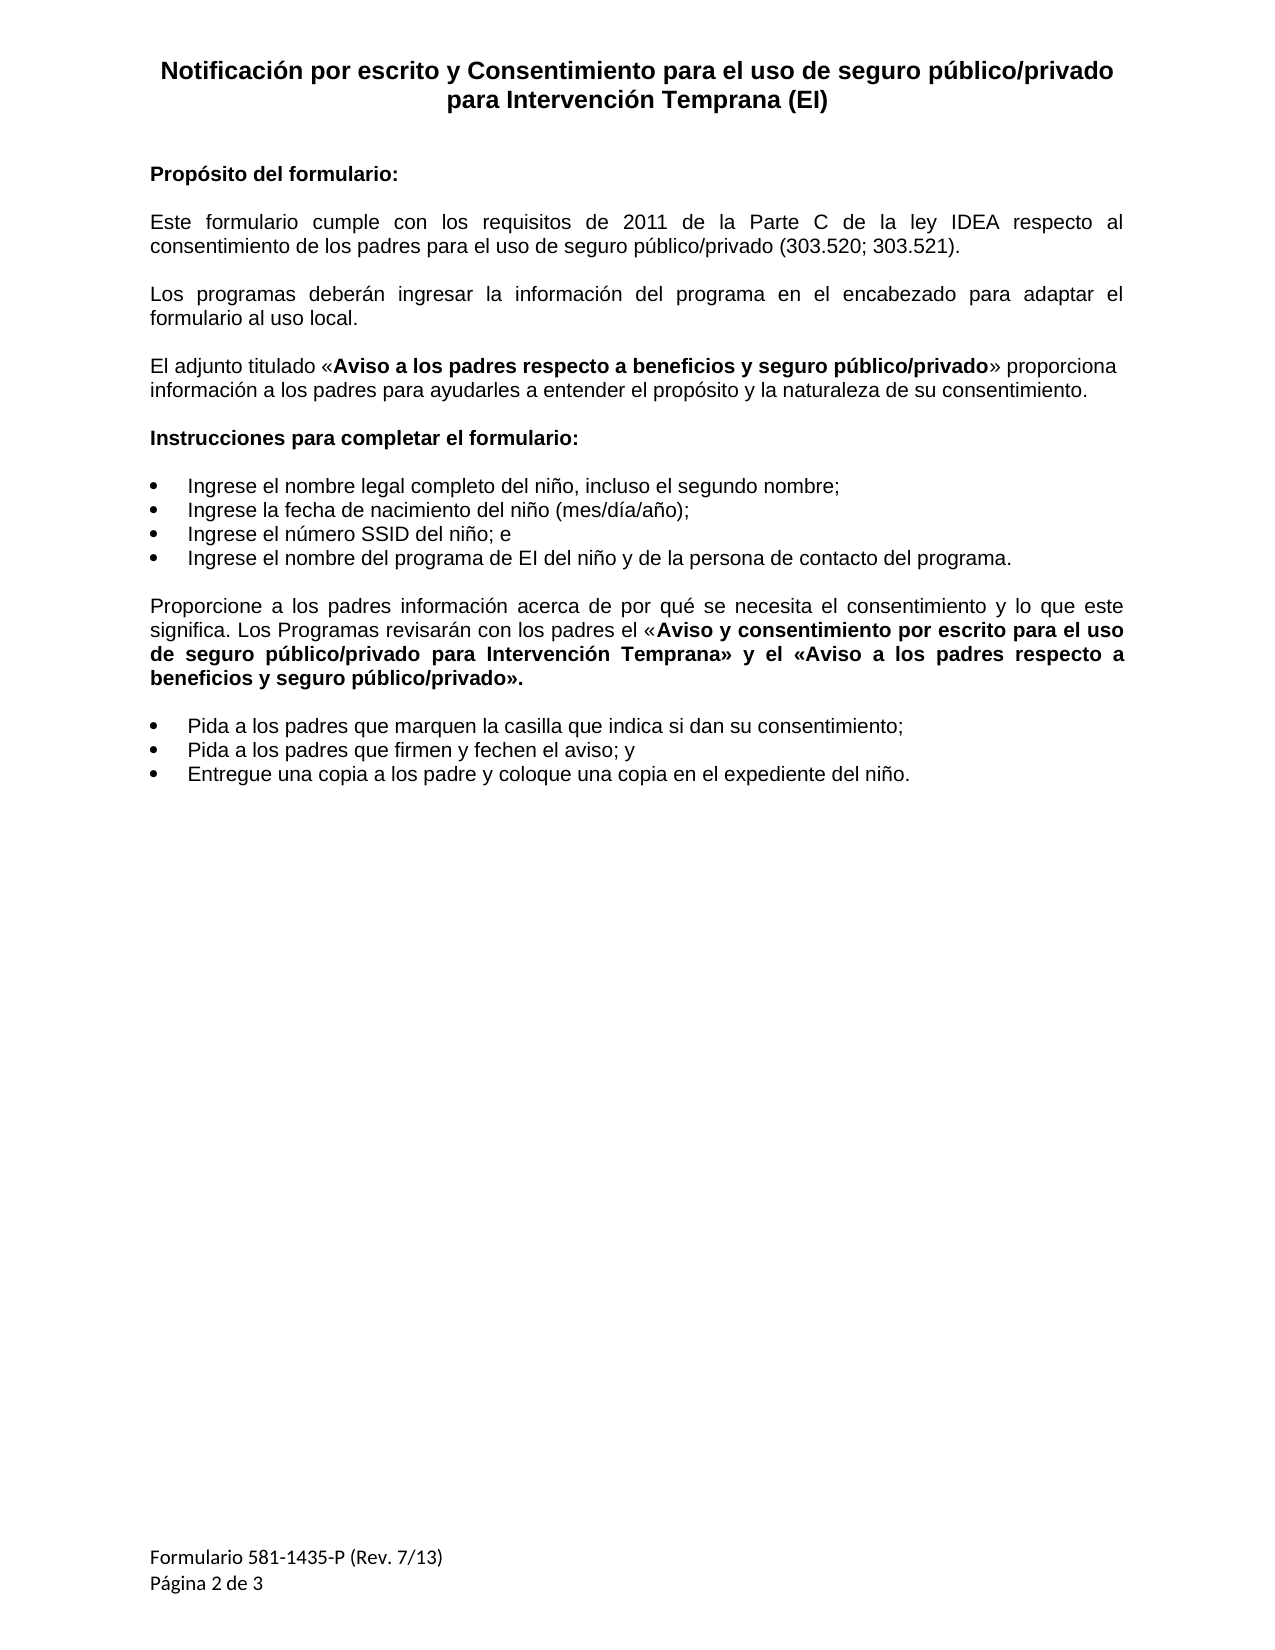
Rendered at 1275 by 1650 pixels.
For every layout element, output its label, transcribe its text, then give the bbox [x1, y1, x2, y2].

text Proporcione a los padres información acerca de por qué se necesita el consentimiento y lo que este significa. Los Programas revisarán con los padres el «Aviso y consentimiento por escrito para el uso de seguro público/privado para Intervención Temprana» y el «Aviso a los padres respecto a beneficios y seguro público/privado». [150, 594, 1125, 689]
text para Intervención Temprana (EI) [150, 85, 1125, 114]
text El adjunto titulado «Aviso a los padres respecto a beneficios y seguro público/privado» proporciona información a los padres para ayudarles a entender el propósito y la naturaleza de su consentimiento. [150, 354, 1125, 402]
list Entregue una copia a los padre y coloque una copia en el expediente del niño. [150, 762, 1125, 786]
text Propósito del formulario: [150, 162, 1125, 186]
list Pida a los padres que firmen y fechen el aviso; y [150, 737, 1125, 762]
list Ingrese el número SSID del niño; e [150, 522, 1125, 546]
list Ingrese el nombre legal completo del niño, incluso el segundo nombre; [150, 473, 1125, 497]
text Notificación por escrito y Consentimiento para el uso de seguro público/privado [150, 56, 1125, 85]
text Los programas deberán ingresar la información del programa en el encabezado para adaptar el formulario al uso local. [150, 282, 1125, 330]
text Este formulario cumple con los requisitos de 2011 de la Parte C de la ley IDEA respecto al consentimiento de los padres para el uso de seguro público/privado (303.520; 303.521). [150, 210, 1125, 258]
list Pida a los padres que marquen la casilla que indica si dan su consentimiento; [150, 713, 1125, 737]
list Ingrese la fecha de nacimiento del niño (mes/día/año); [150, 497, 1125, 522]
text Instrucciones para completar el formulario: [150, 426, 1125, 449]
list Ingrese el nombre del programa de EI del niño y de la persona de contacto del programa. [150, 546, 1125, 570]
